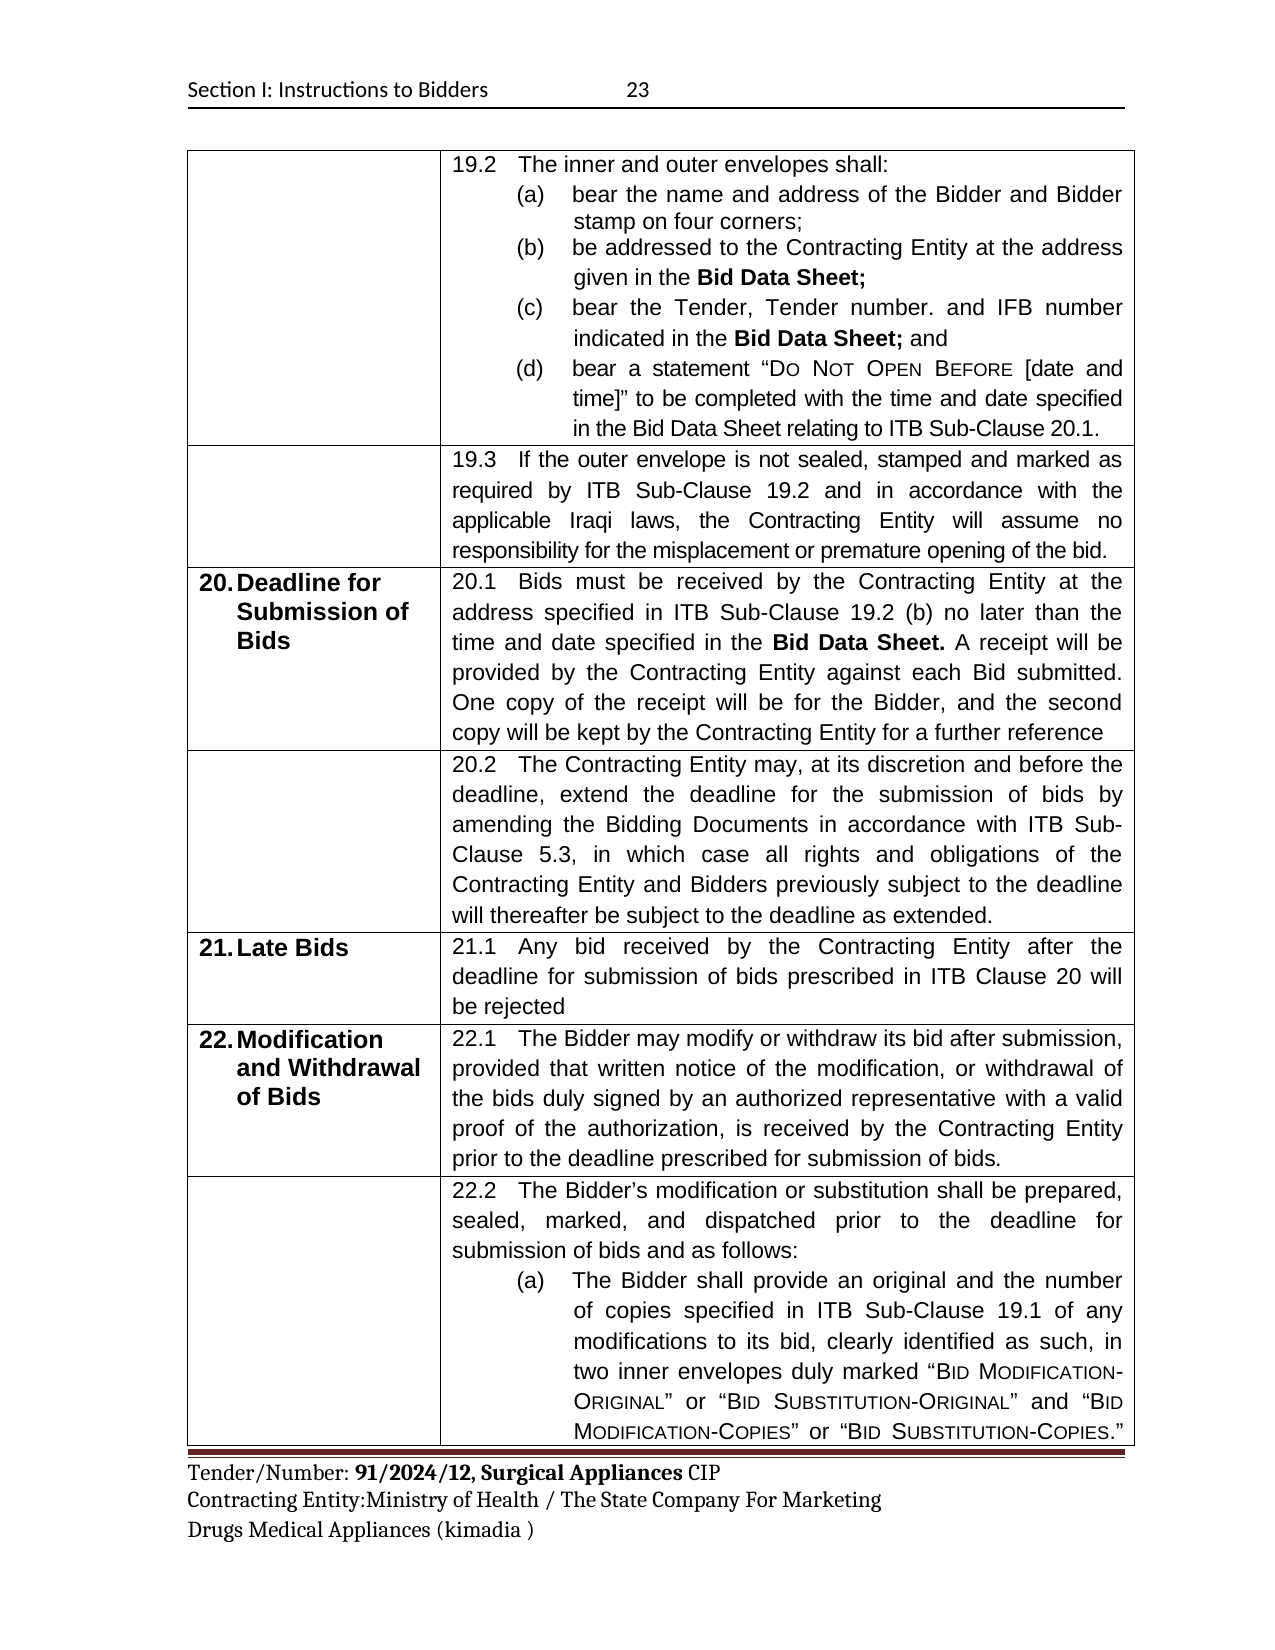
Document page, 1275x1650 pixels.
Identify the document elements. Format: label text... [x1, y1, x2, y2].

table_cell 20.2 The Contracting Entity may, at its discretion and before the deadline, extend the deadline for the submission of bids by amending the Bidding Documents in accordance with ITB Sub-Clause 5.3, in which case all rights and obligations of the Contracting Entity and Bidders previously subject to the deadline will thereafter be subject to the deadline as extended. [441, 751, 1134, 932]
table_cell 22. Modification and Withdrawal of Bids [188, 1025, 440, 1176]
table_cell 21.1 Any bid received by the Contracting Entity after the deadline for submission of bids prescribed in ITB Clause 20 will be rejected [441, 933, 1134, 1023]
table_cell [188, 446, 440, 567]
table_cell 21. Late Bids [188, 933, 440, 1023]
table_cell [441, 1177, 1134, 1445]
table_cell 19.3 If the outer envelope is not sealed, stamped and marked as required by ITB Sub-Clause 19.2 and in accordance with the applicable Iraqi laws, the Contracting Entity will assume no responsibility for the misplacement or premature opening of the bid. [441, 446, 1134, 567]
table_cell [188, 151, 440, 445]
table_cell 20. Deadline for Submission of Bids [188, 568, 440, 749]
table_cell 19.2 The inner and outer envelopes shall: (a) bear the name and address of the Bidder and Bidder stamp on four corners; (b) be addressed to the Contracting Entity at the address given in the Bid Data Sheet; (c) bear the Tender, Tender number. and IFB number indicated in the Bid Data Sheet; and (d) bear a statement “Do Not Open Before [date and time]” to be completed with the time and date specified in the Bid Data Sheet relating to ITB Sub-Clause 20.1. [441, 151, 1134, 445]
table_cell 20.1 Bids must be received by the Contracting Entity at the address specified in ITB Sub-Clause 19.2 (b) no later than the time and date specified in the Bid Data Sheet. A receipt will be provided by the Contracting Entity against each Bid submitted. One copy of the receipt will be for the Bidder, and the second copy will be kept by the Contracting Entity for a further reference [441, 568, 1134, 749]
table_cell [188, 751, 440, 932]
table_cell [188, 1177, 440, 1445]
table_cell 22.1 The Bidder may modify or withdraw its bid after submission, provided that written notice of the modification, or withdrawal of the bids duly signed by an authorized representative with a valid proof of the authorization, is received by the Contracting Entity prior to the deadline prescribed for submission of bids. [441, 1025, 1134, 1176]
